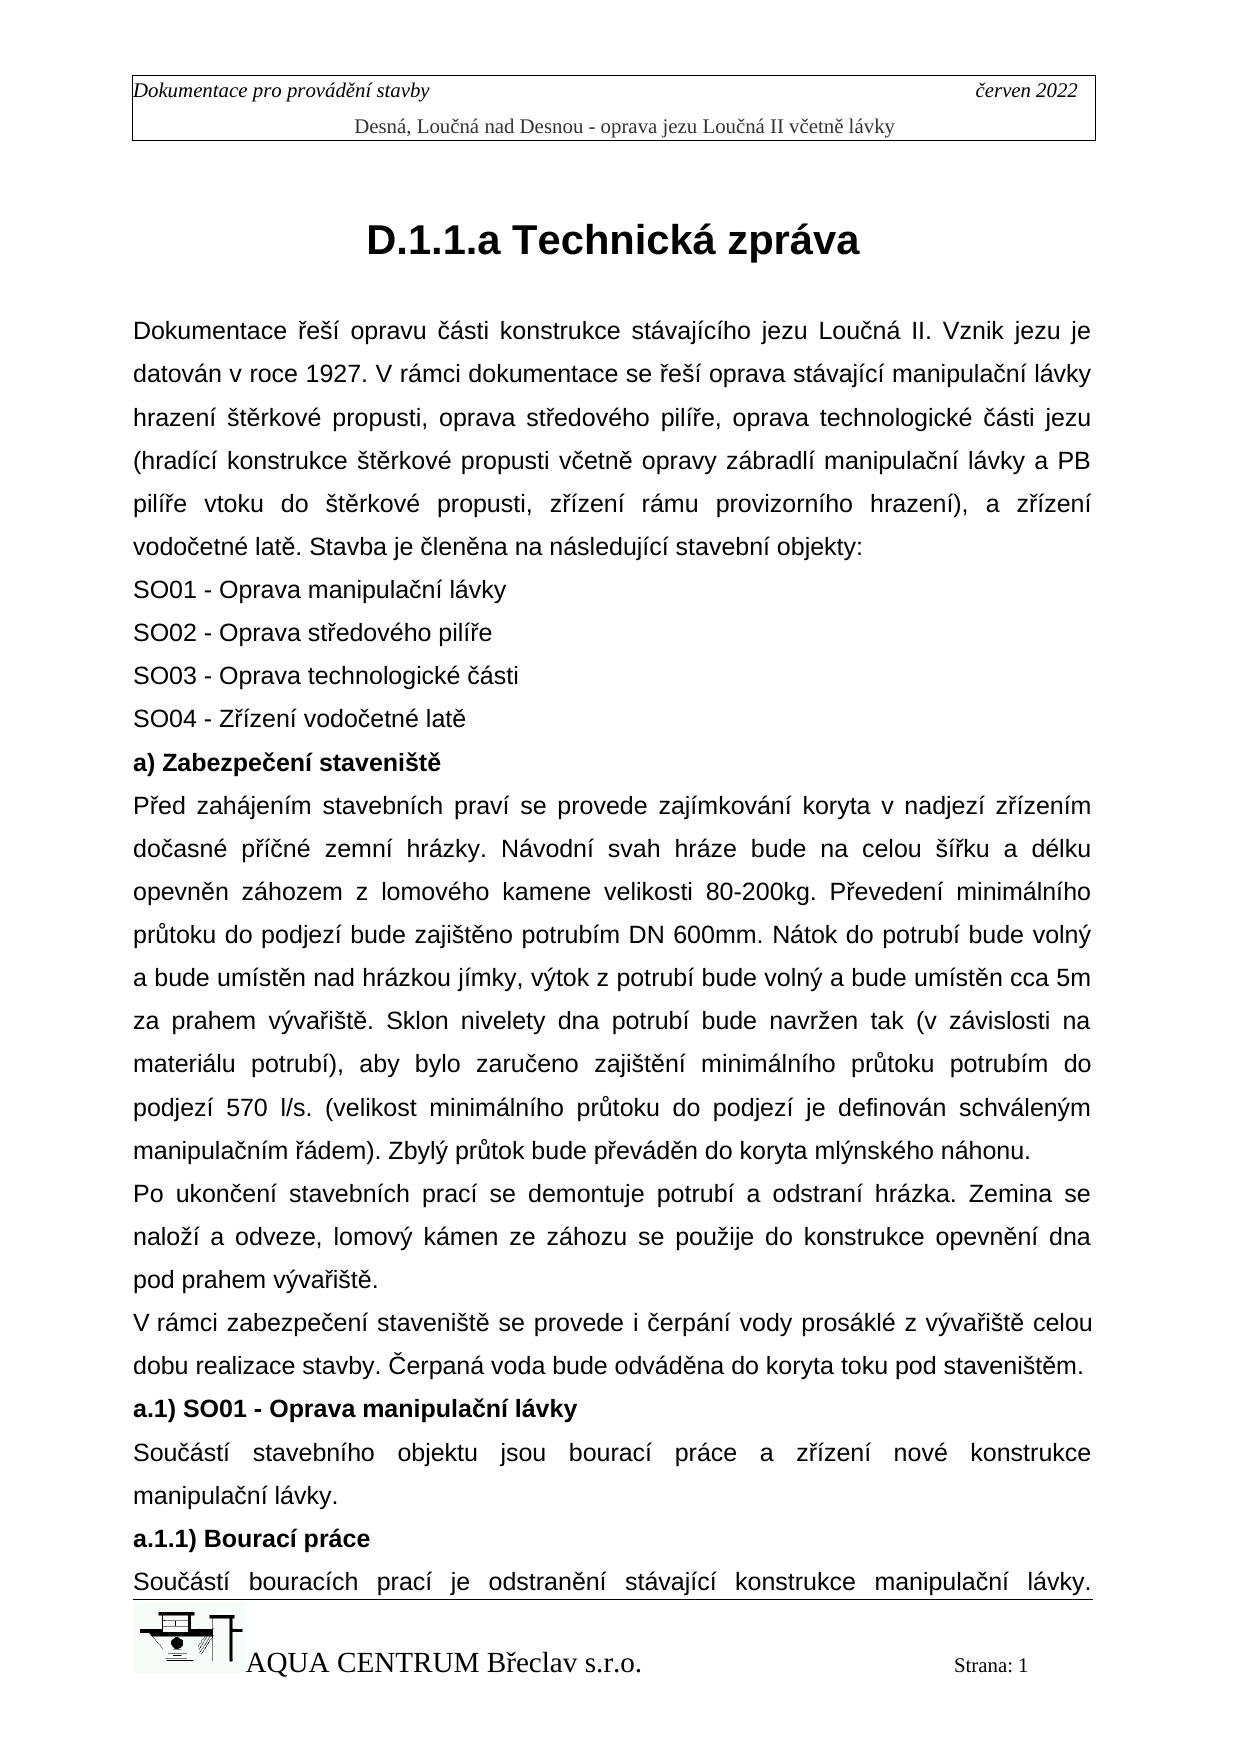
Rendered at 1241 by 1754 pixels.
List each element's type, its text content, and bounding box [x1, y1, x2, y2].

text V rámci zabezpečení staveniště se provede i čerpání vody prosáklé z vývařiště celou dobu realizace stavby. Čerpaná voda bude odváděna do koryta toku pod staveništěm. [133, 1308, 1093, 1380]
text Dokumentace řeší opravu části konstrukce stávajícího jezu Loučná II. Vznik jezu je datován v roce 1927. V rámci dokumentace se řeší oprava stávající manipulační lávky hrazení štěrkové propusti, oprava středového pilíře, oprava technologické části jezu (hradící konstrukce štěrkové propusti včetně opravy zábradlí manipulační lávky a PB pilíře vtoku do štěrkové propusti, zřízení rámu provizorního hrazení), a zřízení vodočetné latě. Stavba je členěna na následující stavební objekty: [133, 316, 1093, 561]
text a) Zabezpečení staveniště [133, 748, 1093, 776]
text SO02 - Oprava středového pilíře [133, 618, 1093, 647]
text SO01 - Oprava manipulační lávky [133, 575, 1093, 604]
subtitle D.1.1.a Technická zpráva [133, 216, 1093, 264]
text Před zahájením stavebních praví se provede zajímkování koryta v nadjezí zřízením dočasné příčné zemní hrázky. Návodní svah hráze bude na celou šířku a délku opevněn záhozem z lomového kamene velikosti 80-200kg. Převedení minimálního průtoku do podjezí bude zajištěno potrubím DN 600mm. Nátok do potrubí bude volný a bude umístěn nad hrázkou jímky, výtok z potrubí bude volný a bude umístěn cca 5m za prahem vývařiště. Sklon nivelety dna potrubí bude navržen tak (v závislosti na materiálu potrubí), aby bylo zaručeno zajištění minimálního průtoku potrubím do podjezí 570 l/s. (velikost minimálního průtoku do podjezí je definován schváleným manipulačním řádem). Zbylý průtok bude převáděn do koryta mlýnského náhonu. [133, 791, 1093, 1164]
text Po ukončení stavebních prací se demontuje potrubí a odstraní hrázka. Zemina se naloží a odveze, lomový kámen ze záhozu se použije do konstrukce opevnění dna pod prahem vývařiště. [133, 1179, 1093, 1294]
picture [132, 1602, 246, 1673]
text SO03 - Oprava technologické části [133, 661, 1093, 690]
text Součástí stavebního objektu jsou bourací práce a zřízení nové konstrukce manipulační lávky. [133, 1438, 1093, 1509]
text a.1) SO01 - Oprava manipulační lávky [133, 1394, 1093, 1423]
text SO04 - Zřízení vodočetné latě [133, 704, 1093, 733]
text a.1.1) Bourací práce [133, 1524, 1093, 1553]
